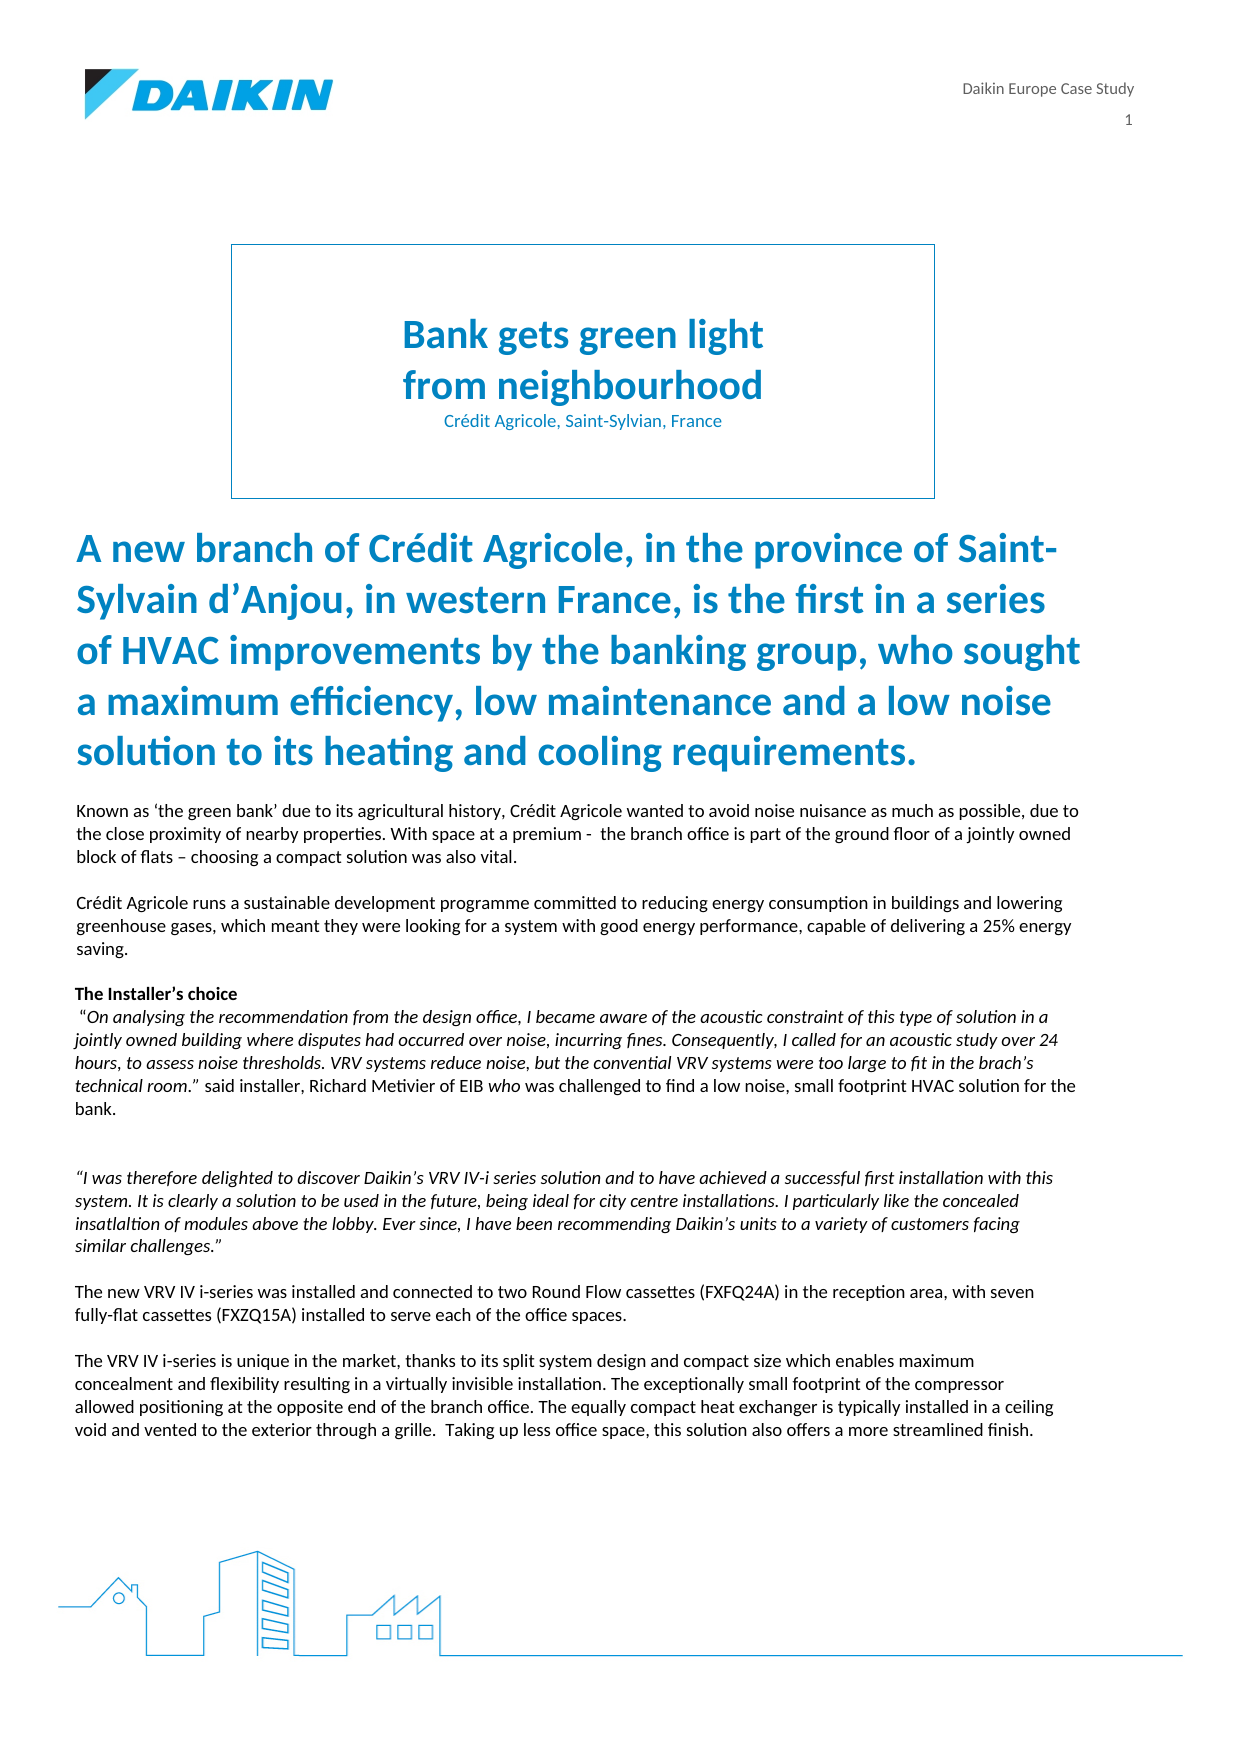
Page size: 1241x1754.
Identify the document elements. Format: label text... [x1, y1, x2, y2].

text Known as ‘the green bank’ due to its agricultural history, Crédit Agricole wanted to avoid noise nuisance as much as possible, due to the close proximity of nearby properties. With space at a premium - the branch office is part of the ground floor of a jointly owned block of flats – choosing a compact solution was also vital. [76, 799, 1090, 868]
text A new branch of Crédit Agricole, in the province of Saint-Sylvain d’Anjou, in western France, is the first in a series of HVAC improvements by the banking group, who sought a maximum efficiency, low maintenance and a low noise solution to its heating and cooling requirements. [76, 522, 1090, 776]
text “I was therefore delighted to discover Daikin’s VRV IV-i series solution and to have achieved a successful first installation with this system. It is clearly a solution to be used in the future, being ideal for city centre installations. I particularly like the concealed insatlaltion of modules above the lobby. Ever since, I have been recommending Daikin’s units to a variety of customers facing similar challenges.” [75, 1166, 1057, 1257]
text “On analysing the recommendation from the design office, I became aware of the acoustic constraint of this type of solution in a jointly owned building where disputes had occurred over noise, incurring fines. Consequently, I called for an acoustic study over 24 hours, to assess noise thresholds. VRV systems reduce noise, but the convential VRV systems were too large to fit in the brach’s technical room.” said installer, Richard Metivier of EIB who was challenged to find a low noise, small footprint HVAC solution for the bank. [74, 1005, 1090, 1120]
picture [84, 68, 335, 122]
table_header Bank gets green light from neighbourhood Crédit Agricole, Saint-Sylvian, France [232, 245, 934, 497]
text Crédit Agricole runs a sustainable development programme committed to reducing energy consumption in buildings and lowering greenhouse gases, which meant they were looking for a system with good energy performance, capable of delivering a 25% energy saving. [76, 891, 1090, 959]
picture [0, 1510, 1241, 1731]
text The new VRV IV i-series was installed and connected to two Round Flow cassettes (FXFQ24A) in the reception area, with seven fully-flat cassettes (FXZQ15A) installed to serve each of the office spaces. [74, 1280, 1057, 1326]
text The VRV IV i-series is unique in the market, thanks to its split system design and compact size which enables maximum concealment and flexibility resulting in a virtually invisible installation. The exceptionally small footprint of the compressor allowed positioning at the opposite end of the branch office. The equally compact heat exchanger is typically installed in a ceiling void and vented to the exterior through a grille. Taking up less office space, this solution also offers a more streamlined finish. [74, 1349, 1057, 1441]
text The Installer’s choice [74, 982, 1090, 1005]
